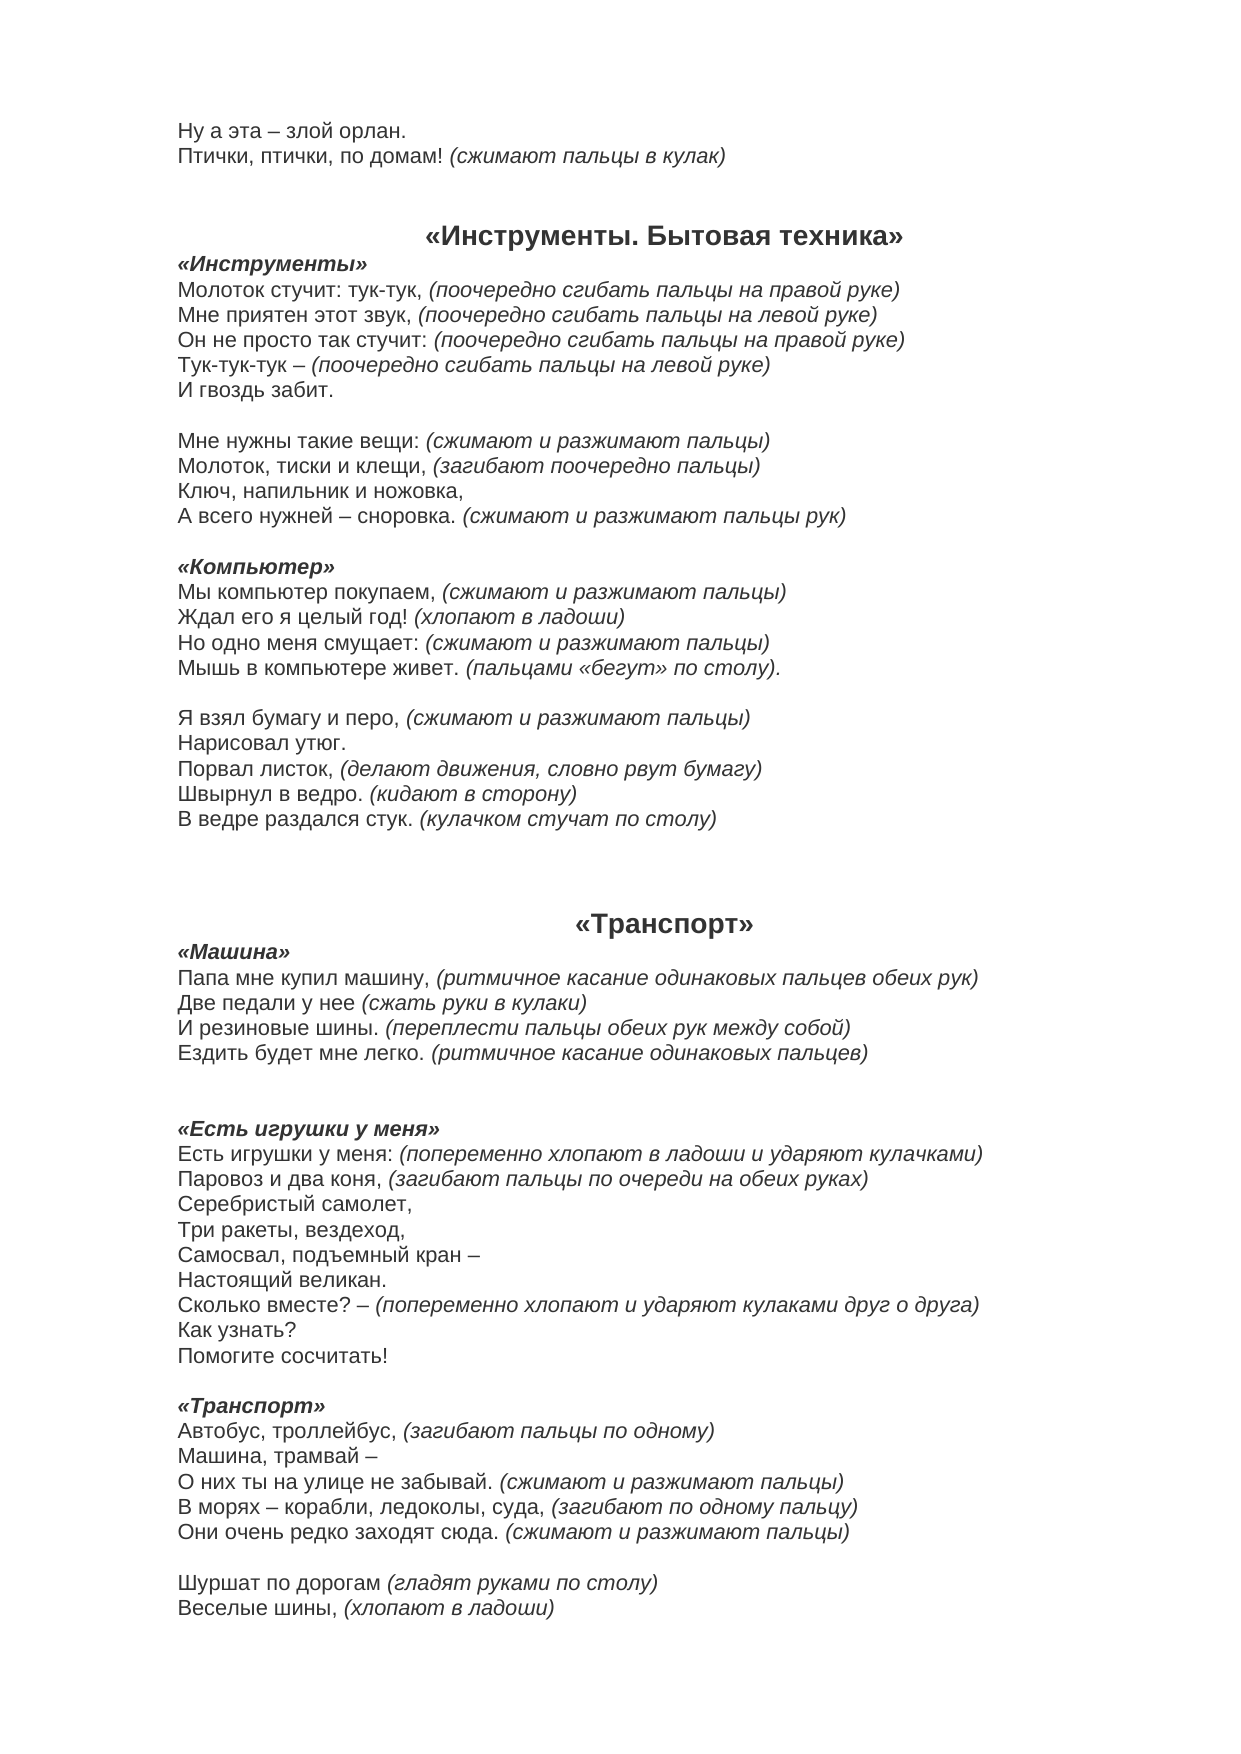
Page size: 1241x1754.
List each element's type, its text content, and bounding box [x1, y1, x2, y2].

text Мы компьютер покупаем, (сжимают и разжимают пальцы) [177, 579, 1152, 604]
text И гвоздь забит. [177, 377, 1152, 403]
text Но одно меня смущает: (сжимают и разжимают пальцы) [177, 629, 1152, 655]
text «Транспорт» [177, 1393, 1152, 1418]
text Я взял бумагу и перо, (сжимают и разжимают пальцы) [177, 705, 1152, 730]
text Шуршат по дорогам (гладят руками по столу) [177, 1569, 1152, 1594]
text Ездить будет мне легко. (ритмичное касание одинаковых пальцев) [177, 1040, 1152, 1065]
text «Инструменты. Бытовая техника» [177, 219, 1152, 251]
text «Машина» [177, 939, 1152, 964]
text В морях – корабли, ледоколы, суда, (загибают по одному пальцу) [177, 1494, 1152, 1519]
text Ключ, напильник и ножовка, [177, 478, 1152, 503]
text Молоток стучит: тук-тук, (поочередно сгибать пальцы на правой руке) [177, 277, 1152, 302]
text А всего нужней – сноровка. (сжимают и разжимают пальцы рук) [177, 503, 1152, 529]
text Две педали у нее (сжать руки в кулаки) [177, 989, 1152, 1015]
text Автобус, троллейбус, (загибают пальцы по одному) [177, 1418, 1152, 1443]
text Швырнул в ведро. (кидают в сторону) [177, 781, 1152, 806]
text Ждал его я целый год! (хлопают в ладоши) [177, 604, 1152, 629]
text Мне нужны такие вещи: (сжимают и разжимают пальцы) [177, 428, 1152, 453]
text Как узнать? [177, 1317, 1152, 1342]
text Тук-тук-тук – (поочередно сгибать пальцы на левой руке) [177, 352, 1152, 377]
text Машина, трамвай – [177, 1443, 1152, 1468]
text В ведре раздался стук. (кулачком стучат по столу) [177, 806, 1152, 831]
text Настоящий великан. [177, 1267, 1152, 1292]
text Папа мне купил машину, (ритмичное касание одинаковых пальцев обеих рук) [177, 964, 1152, 989]
text «Транспорт» [177, 907, 1152, 939]
text Веселые шины, (хлопают в ладоши) [177, 1594, 1152, 1620]
text Они очень редко заходят сюда. (сжимают и разжимают пальцы) [177, 1519, 1152, 1544]
text Есть игрушки у меня: (попеременно хлопают в ладоши и ударяют кулачками) [177, 1141, 1152, 1166]
text «Есть игрушки у меня» [177, 1116, 1152, 1141]
text Ну а эта – злой орлан. [177, 118, 1152, 143]
text Три ракеты, вездеход, [177, 1216, 1152, 1242]
text Мне приятен этот звук, (поочередно сгибать пальцы на левой руке) [177, 302, 1152, 327]
text О них ты на улице не забывай. (сжимают и разжимают пальцы) [177, 1468, 1152, 1494]
text Порвал листок, (делают движения, словно рвут бумагу) [177, 756, 1152, 781]
text Он не просто так стучит: (поочередно сгибать пальцы на правой руке) [177, 327, 1152, 352]
text Сколько вместе? – (попеременно хлопают и ударяют кулаками друг о друга) [177, 1292, 1152, 1317]
text «Компьютер» [177, 554, 1152, 579]
text Паровоз и два коня, (загибают пальцы по очереди на обеих руках) [177, 1166, 1152, 1191]
text Мышь в компьютере живет. (пальцами «бегут» по столу). [177, 655, 1152, 680]
text Серебристый самолет, [177, 1191, 1152, 1216]
text Нарисовал утюг. [177, 730, 1152, 756]
text Птички, птички, по домам! (сжимают пальцы в кулак) [177, 143, 1152, 168]
text Помогите сосчитать! [177, 1342, 1152, 1368]
text «Инструменты» [177, 251, 1152, 277]
text Молоток, тиски и клещи, (загибают поочередно пальцы) [177, 453, 1152, 478]
text Самосвал, подъемный кран – [177, 1242, 1152, 1267]
text И резиновые шины. (переплести пальцы обеих рук между собой) [177, 1015, 1152, 1040]
